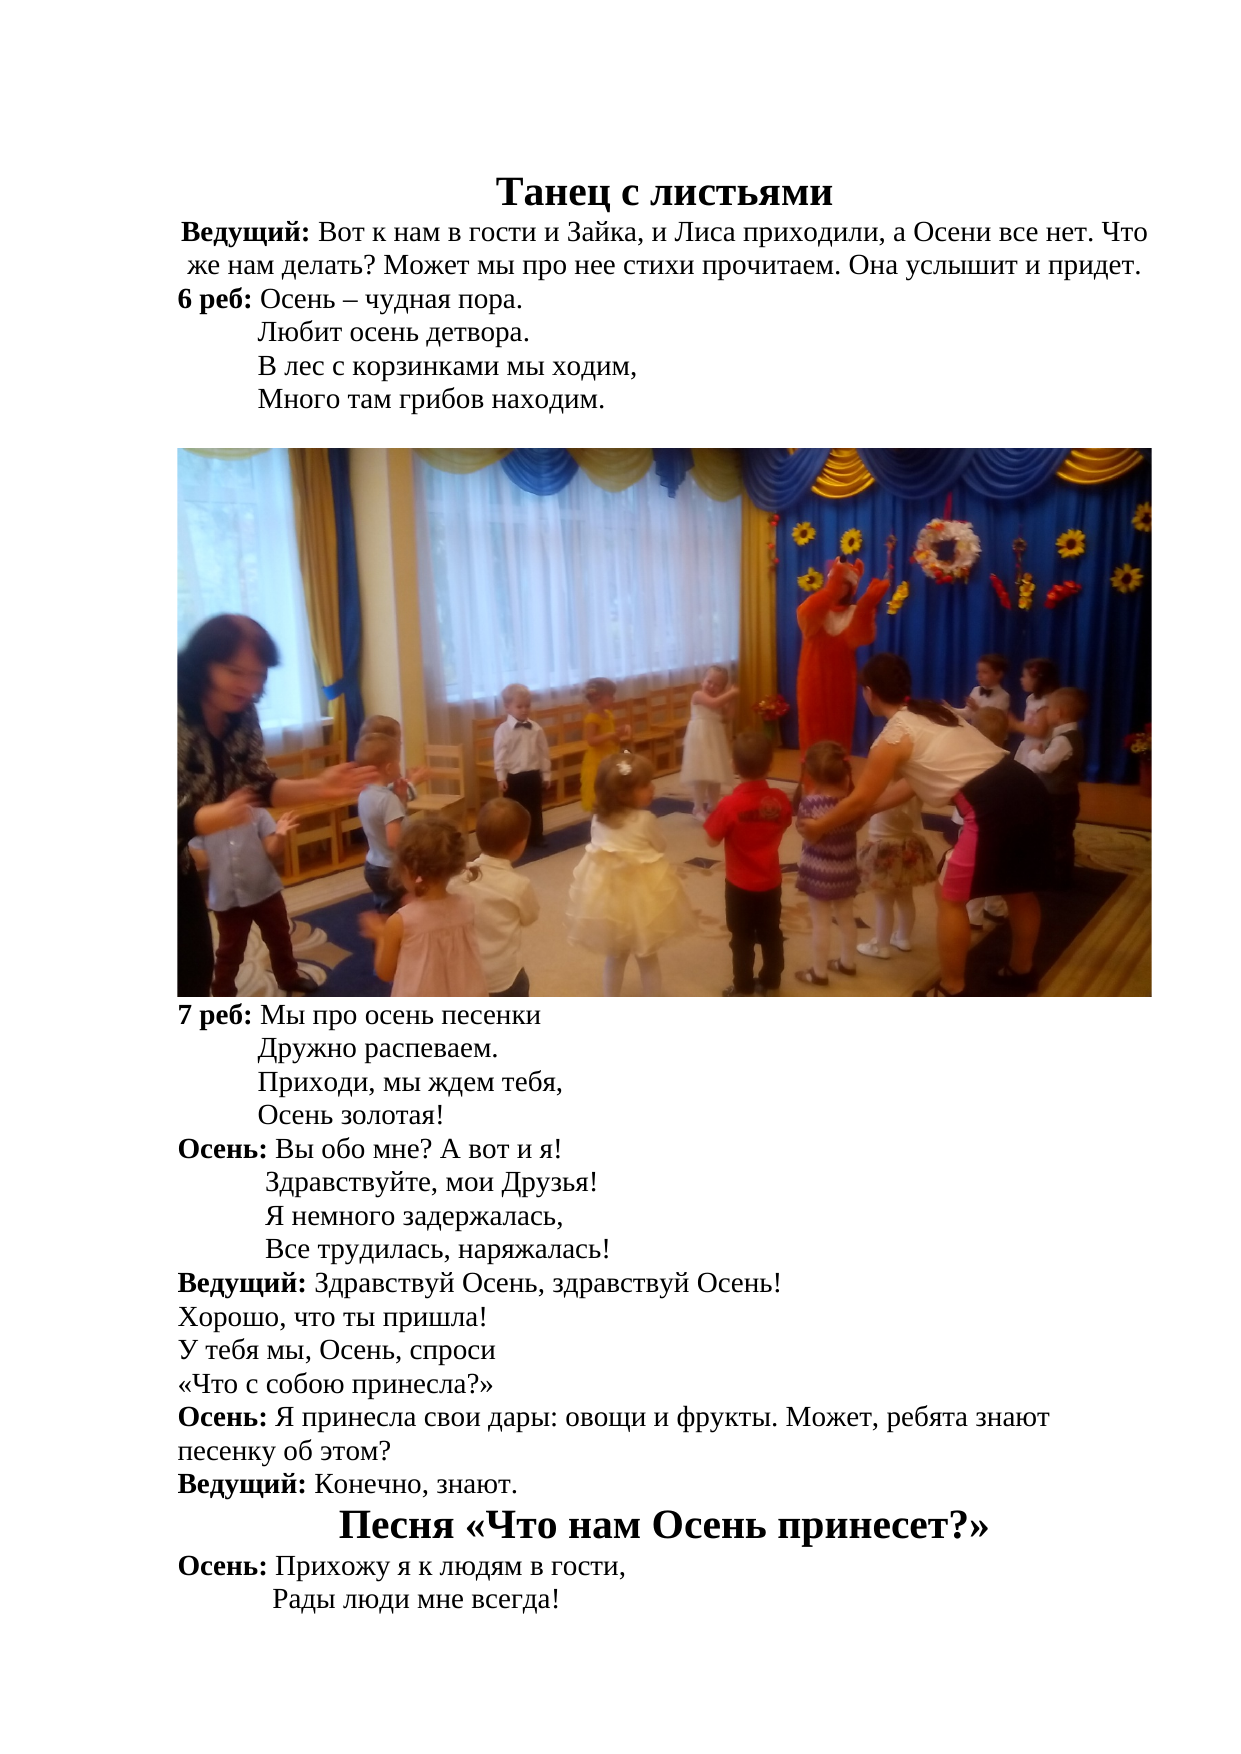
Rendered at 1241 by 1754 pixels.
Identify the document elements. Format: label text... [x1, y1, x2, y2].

text Я немного задержалась, [177, 1198, 1152, 1232]
text Осень: Прихожу я к людям в гости, [177, 1548, 1152, 1581]
text Осень: Я принесла свои дары: овощи и фрукты. Может, ребята знают песенку об этом? [177, 1399, 1152, 1466]
text 6 реб: Осень – чудная пора. [177, 281, 1152, 314]
text Ведущий: Конечно, знают. [177, 1466, 1152, 1500]
text Осень золотая! [177, 1097, 1152, 1131]
picture [177, 448, 1152, 997]
text Осень: Вы обо мне? А вот и я! [177, 1131, 1152, 1164]
text Все трудилась, наряжалась! [177, 1232, 1152, 1265]
text Здравствуйте, мои Друзья! [177, 1164, 1152, 1198]
text Танец с листьями [177, 166, 1152, 214]
text «Что с собою принесла?» [177, 1366, 1152, 1399]
text Ведущий: Вот к нам в гости и Зайка, и Лиса приходили, а Осени все нет. Что же нам делать? Может мы про нее стихи прочитаем. Она услышит и придет. [177, 214, 1152, 281]
text В лес с корзинками мы ходим, [177, 348, 1152, 382]
text Рады люди мне всегда! [177, 1581, 1152, 1615]
text Много там грибов находим. [177, 382, 1152, 415]
text Песня «Что нам Осень принесет?» [177, 1500, 1152, 1548]
text Хорошо, что ты пришла! [177, 1299, 1152, 1332]
text 7 реб: Мы про осень песенки [177, 997, 1152, 1030]
text Любит осень детвора. [177, 314, 1152, 348]
text Приходи, мы ждем тебя, [177, 1064, 1152, 1097]
text У тебя мы, Осень, спроси [177, 1332, 1152, 1366]
text Ведущий: Здравствуй Осень, здравствуй Осень! [177, 1265, 1152, 1299]
text Дружно распеваем. [177, 1030, 1152, 1064]
